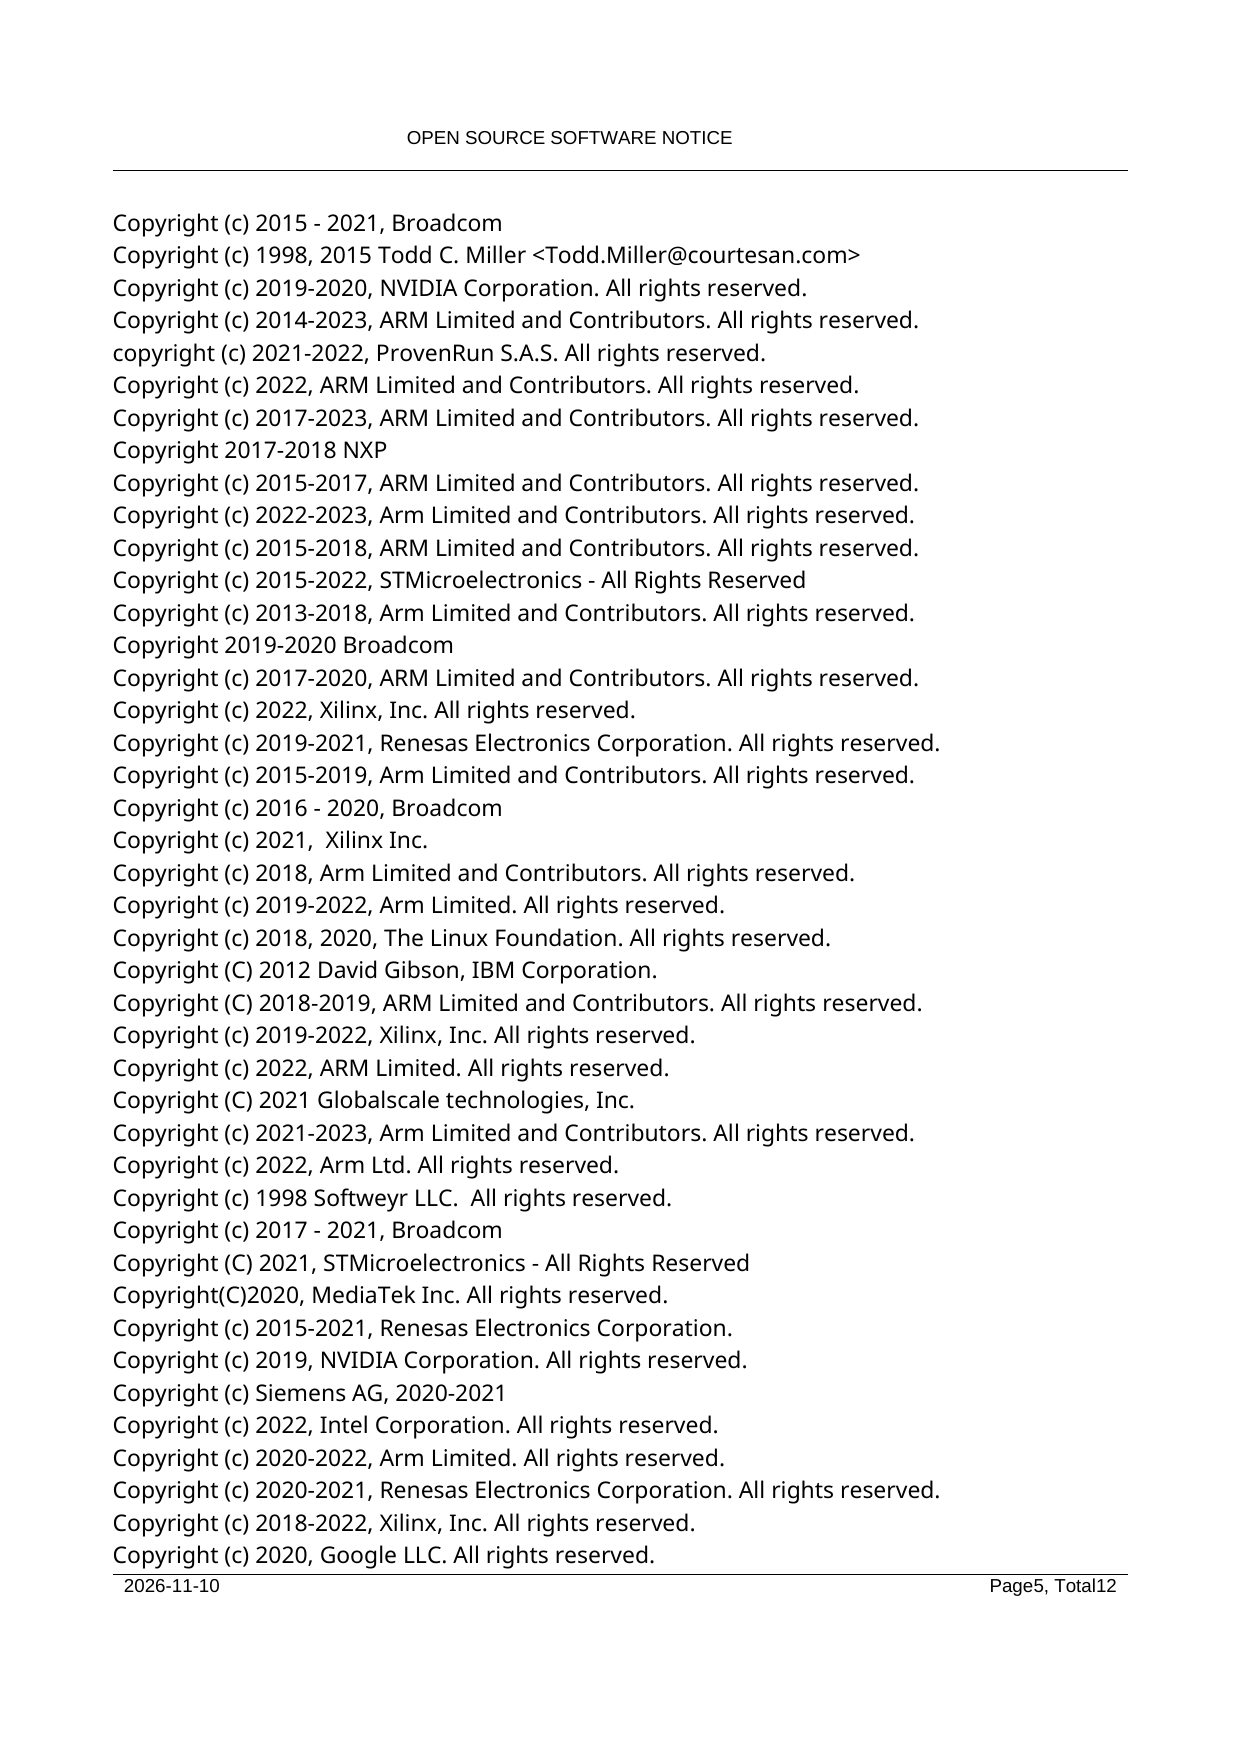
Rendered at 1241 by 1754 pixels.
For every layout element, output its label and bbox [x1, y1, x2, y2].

text [112, 206, 1128, 1571]
